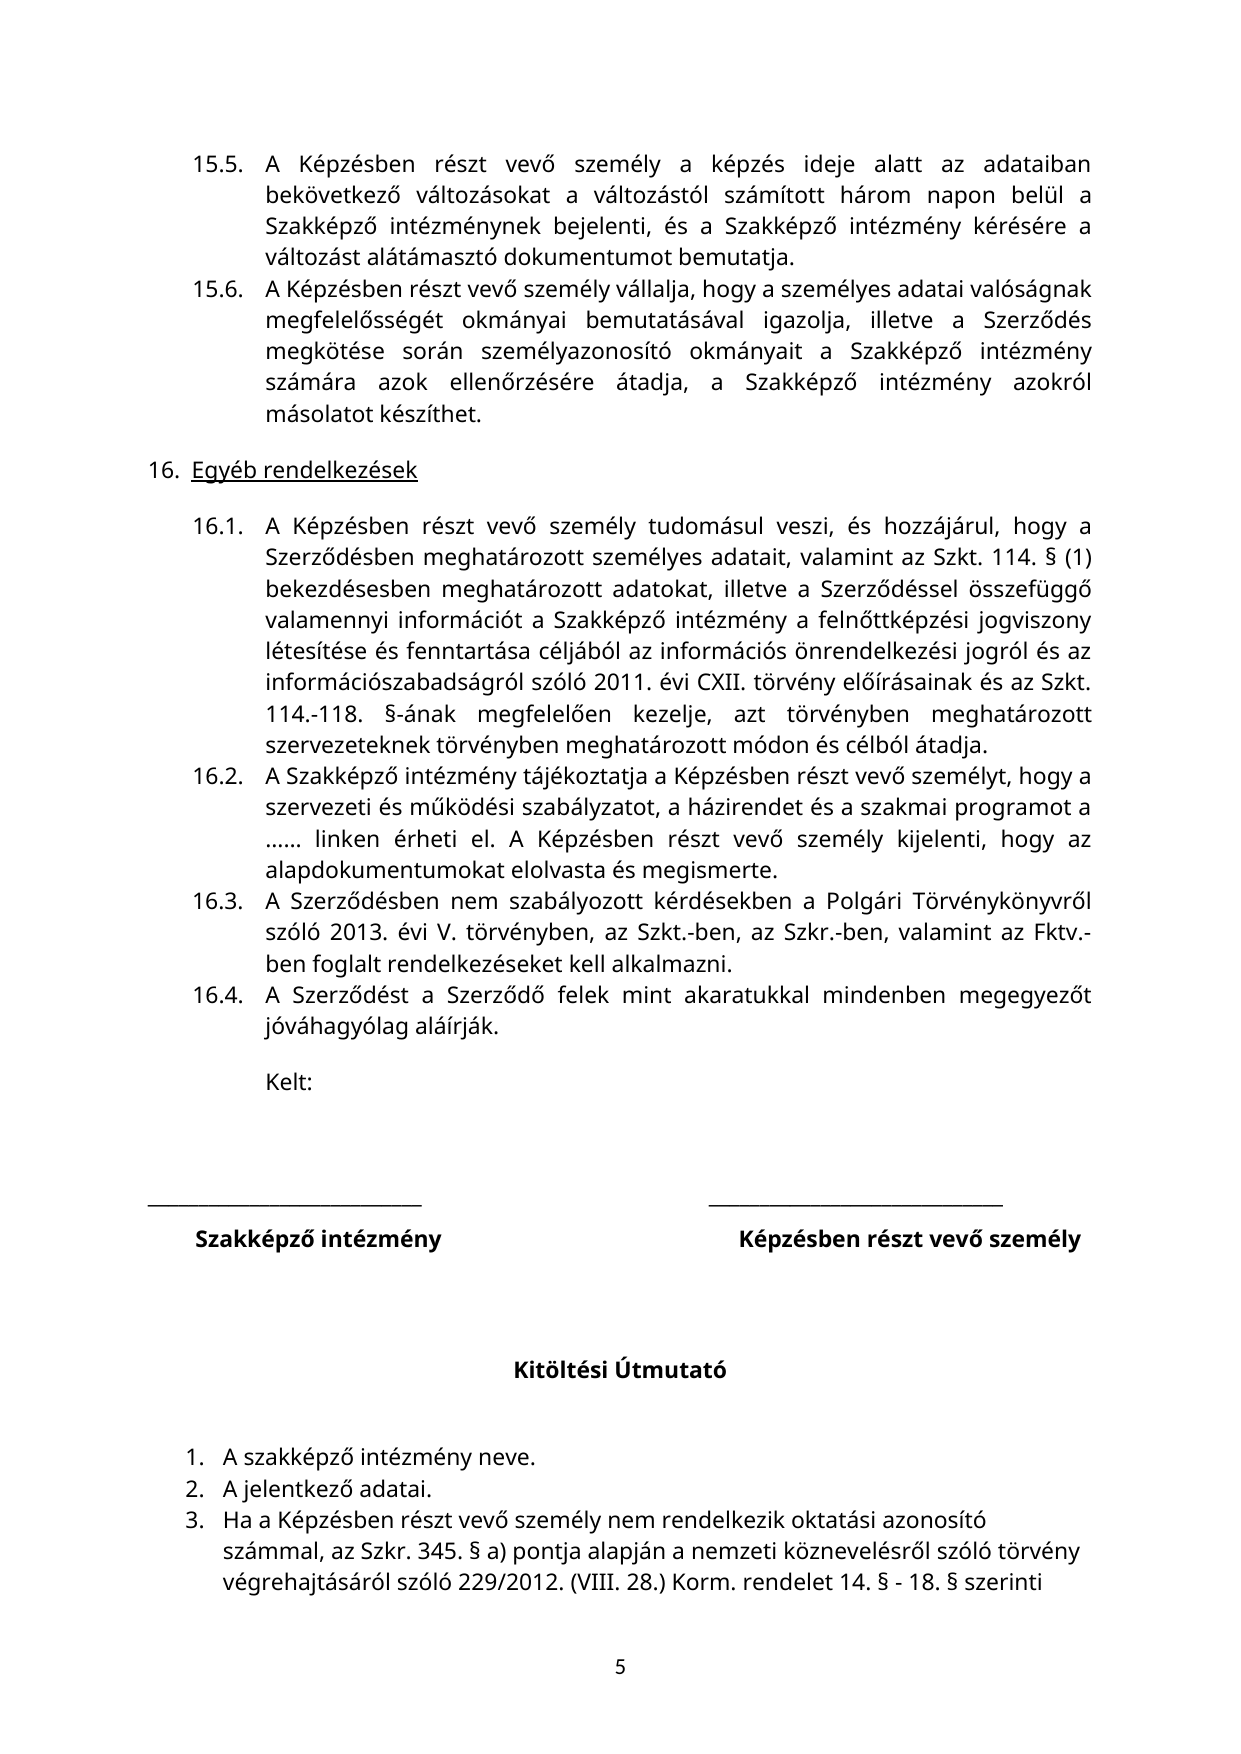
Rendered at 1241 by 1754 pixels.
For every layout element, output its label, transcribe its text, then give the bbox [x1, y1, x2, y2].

list A Képzésben részt vevő személy a képzés ideje alatt az adataiban bekövetkező változásokat a változástól számított három napon belül a Szakképző intézménynek bejelenti, és a Szakképző intézmény kérésére a változást alátámasztó dokumentumot bemutatja. [192, 148, 1093, 273]
list A Szakképző intézmény tájékoztatja a Képzésben részt vevő személyt, hogy a szervezeti és működési szabályzatot, a házirendet és a szakmai programot a …… linken érheti el. A Képzésben részt vevő személy kijelenti, hogy az alapdokumentumokat elolvasta és megismerte. [192, 760, 1093, 885]
list A Szerződést a Szerződő felek mint akaratukkal mindenben megegyezőt jóváhagyólag aláírják. [192, 979, 1093, 1041]
text Kitöltési Útmutató [148, 1354, 1093, 1385]
text Szakképző intézmény Képzésben részt vevő személy [148, 1223, 1093, 1254]
list A Képzésben részt vevő személy tudomásul veszi, és hozzájárul, hogy a Szerződésben meghatározott személyes adatait, valamint az Szkt. 114. § (1) bekezdésesben meghatározott adatokat, illetve a Szerződéssel összefüggő valamennyi információt a Szakképző intézmény a felnőttképzési jogviszony létesítése és fenntartása céljából az információs önrendelkezési jogról és az információszabadságról szóló 2011. évi CXII. törvény előírásainak és az Szkt. 114.-118. §-ának megfelelően kezelje, azt törvényben meghatározott szervezeteknek törvényben meghatározott módon és célból átadja. [192, 510, 1093, 760]
list A szakképző intézmény neve. [185, 1441, 1093, 1473]
list Egyéb rendelkezések [148, 454, 1093, 485]
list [185, 1504, 1093, 1598]
text ___________________________ _____________________________ [148, 1179, 1093, 1210]
list A jelentkező adatai. [185, 1473, 1093, 1504]
list A Szerződésben nem szabályozott kérdésekben a Polgári Törvénykönyvről szóló 2013. évi V. törvényben, az Szkt.-ben, az Szkr.-ben, valamint az Fktv.-ben foglalt rendelkezéseket kell alkalmazni. [192, 885, 1093, 979]
list A Képzésben részt vevő személy vállalja, hogy a személyes adatai valóságnak megfelelősségét okmányai bemutatásával igazolja, illetve a Szerződés megkötése során személyazonosító okmányait a Szakképző intézmény számára azok ellenőrzésére átadja, a Szakképző intézmény azokról másolatot készíthet. [192, 273, 1093, 429]
list Kelt: [265, 1066, 1093, 1098]
